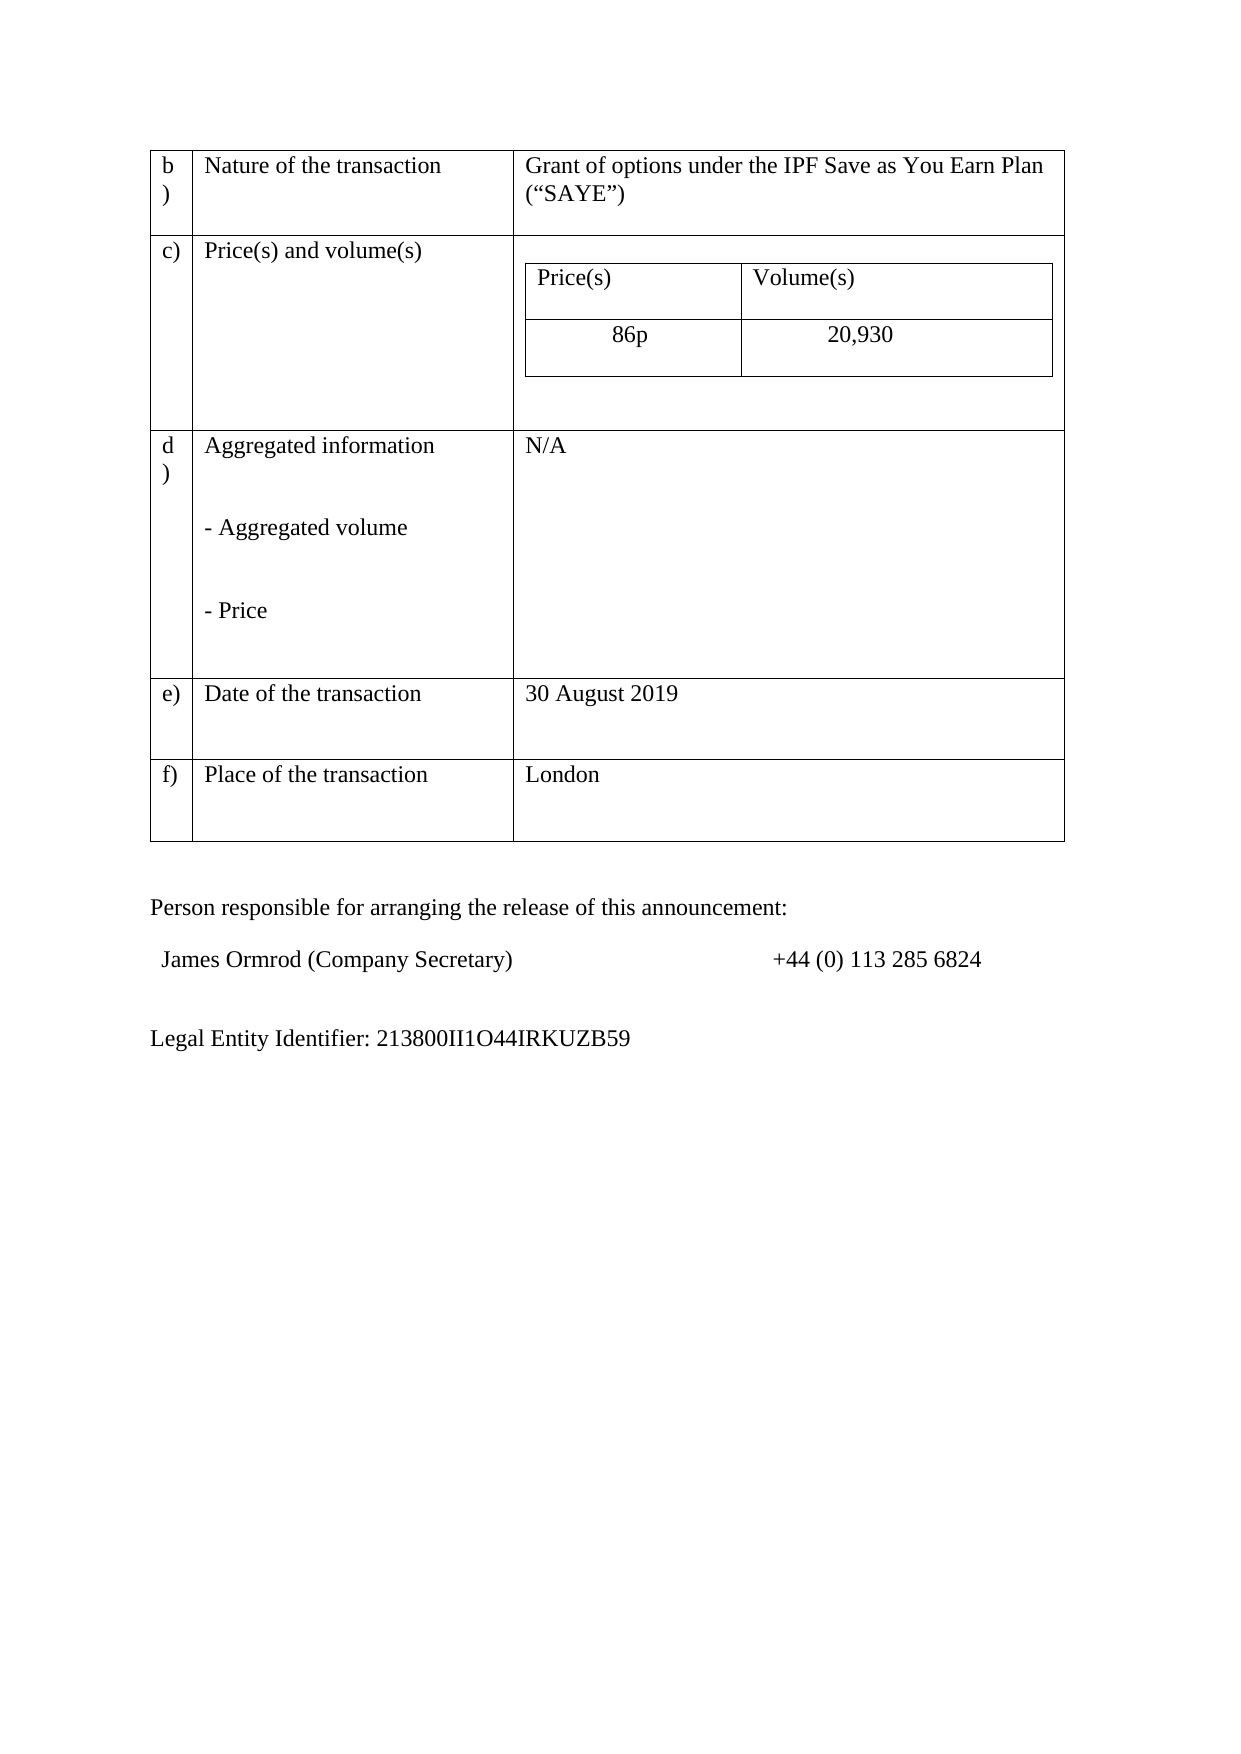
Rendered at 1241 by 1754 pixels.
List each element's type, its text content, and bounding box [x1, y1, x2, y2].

table_cell Aggregated information - Aggregated volume - Price [193, 431, 513, 678]
table_cell Date of the transaction [193, 679, 513, 759]
table_cell f) [151, 760, 192, 841]
text Legal Entity Identifier: 213800II1O44IRKUZB59 [150, 1024, 1090, 1051]
table_cell Price(s) and volume(s) [193, 236, 513, 430]
table_cell e) [151, 679, 192, 759]
table_cell [514, 236, 1064, 430]
table_cell Place of the transaction [193, 760, 513, 841]
table_cell d) [151, 431, 192, 678]
table_header +44 (0) 113 285 6824 [761, 945, 1038, 973]
table_cell c) [151, 236, 192, 430]
table_cell Grant of options under the IPF Save as You Earn Plan (“SAYE”) [514, 151, 1064, 235]
table_header James Ormrod (Company Secretary) [150, 945, 761, 973]
text Person responsible for arranging the release of this announcement: [150, 893, 1090, 920]
table_cell Nature of the transaction [193, 151, 513, 235]
table_cell N/A [514, 431, 1064, 678]
table_cell b) [151, 151, 192, 235]
table_cell 30 August 2019 [514, 679, 1064, 759]
table_cell London [514, 760, 1064, 841]
